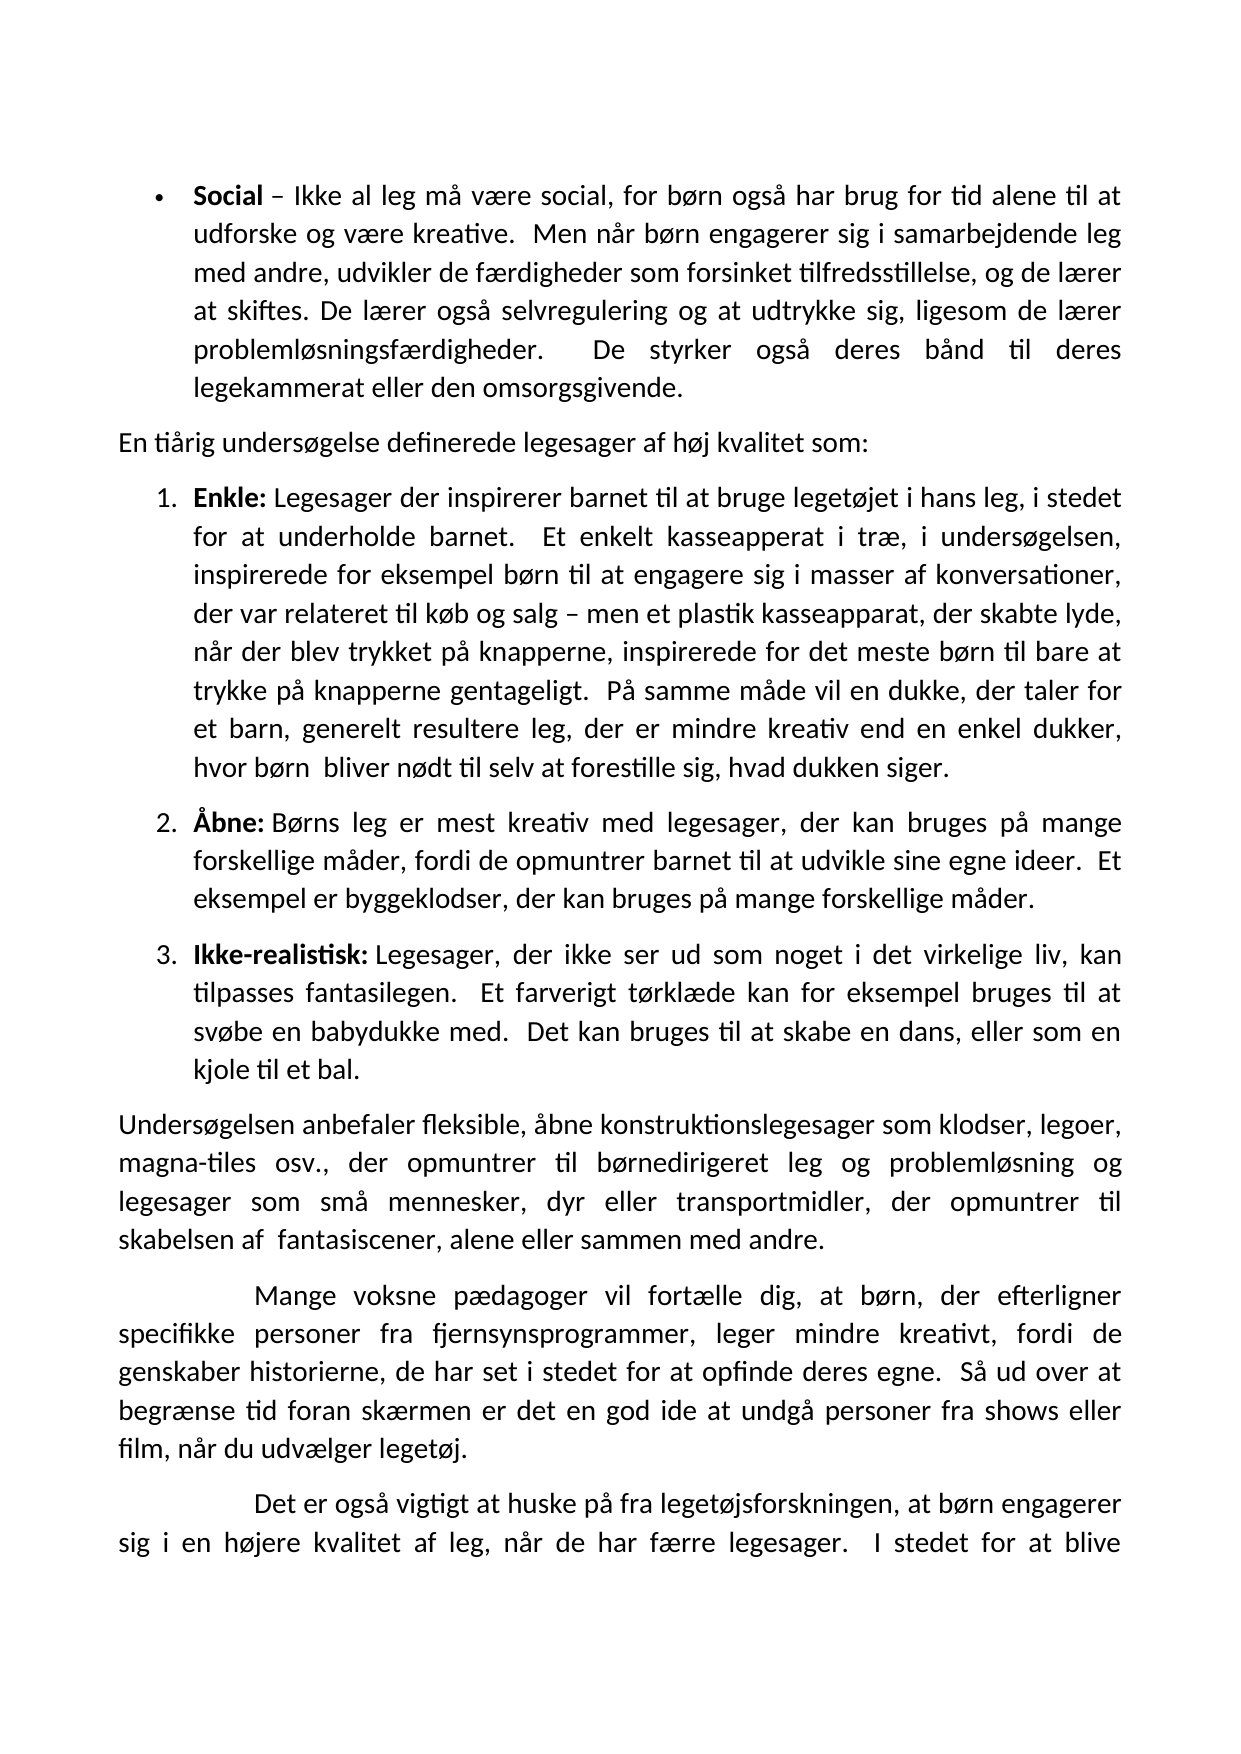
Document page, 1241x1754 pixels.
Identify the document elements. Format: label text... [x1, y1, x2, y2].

list Enkle: Legesager der inspirerer barnet til at bruge legetøjet i hans leg, i stedet for at underholde barnet. Et enkelt kasseapperat i træ, i undersøgelsen, inspirerede for eksempel børn til at engagere sig i masser af konversationer, der var relateret til køb og salg – men et plastik kasseapparat, der skabte lyde, når der blev trykket på knapperne, inspirerede for det meste børn til bare at trykke på knapperne gentageligt. På samme måde vil en dukke, der taler for et barn, generelt resultere leg, der er mindre kreativ end en enkel dukker, hvor børn bliver nødt til selv at forestille sig, hvad dukken siger. [156, 479, 1122, 784]
list Social – Ikke al leg må være social, for børn også har brug for tid alene til at udforske og være kreative. Men når børn engagerer sig i samarbejdende leg med andre, udvikler de færdigheder som forsinket tilfredsstillelse, og de lærer at skiftes. De lærer også selvregulering og at udtrykke sig, ligesom de lærer problemløsningsfærdigheder. De styrker også deres bånd til deres legekammerat eller den omsorgsgivende. [156, 177, 1122, 405]
text En tiårig undersøgelse definerede legesager af høj kvalitet som: [118, 424, 1122, 460]
text Mange voksne pædagoger vil fortælle dig, at børn, der efterligner specifikke personer fra fjernsynsprogrammer, leger mindre kreativt, fordi de genskaber historierne, de har set i stedet for at opfinde deres egne. Så ud over at begrænse tid foran skærmen er det en god ide at undgå personer fra shows eller film, når du udvælger legetøj. [118, 1277, 1122, 1466]
list Åbne: Børns leg er mest kreativ med legesager, der kan bruges på mange forskellige måder, fordi de opmuntrer barnet til at udvikle sine egne ideer. Et eksempel er byggeklodser, der kan bruges på mange forskellige måder. [156, 804, 1122, 916]
text Undersøgelsen anbefaler fleksible, åbne konstruktionslegesager som klodser, legoer, magna-tiles osv., der opmuntrer til børnedirigeret leg og problemløsning og legesager som små mennesker, dyr eller transportmidler, der opmuntrer til skabelsen af fantasiscener, alene eller sammen med andre. [118, 1106, 1122, 1257]
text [118, 1485, 1122, 1559]
list Ikke-realistisk: Legesager, der ikke ser ud som noget i det virkelige liv, kan tilpasses fantasilegen. Et farverigt tørklæde kan for eksempel bruges til at svøbe en babydukke med. Det kan bruges til at skabe en dans, eller som en kjole til et bal. [156, 936, 1122, 1087]
